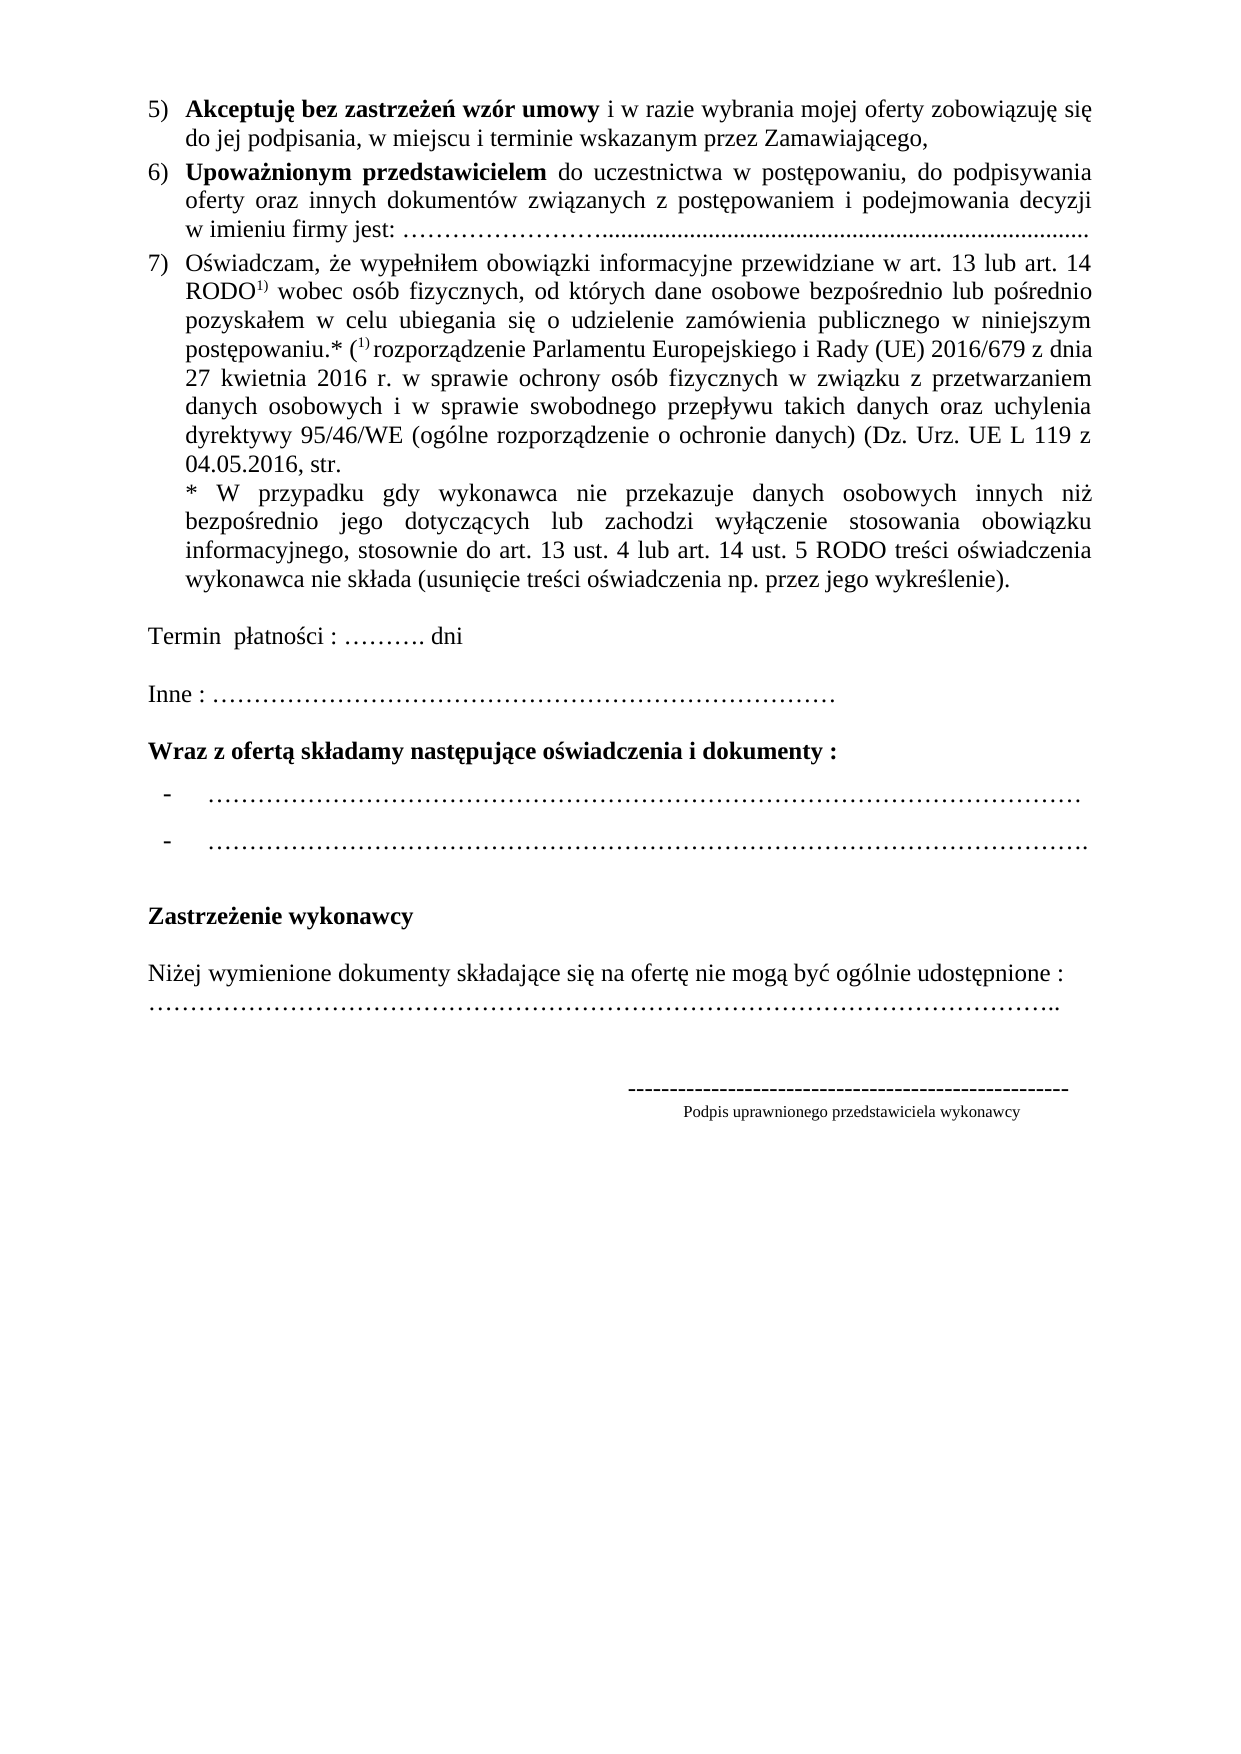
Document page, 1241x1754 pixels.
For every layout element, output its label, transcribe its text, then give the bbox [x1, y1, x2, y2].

text ……………………………………………………………………………………………….. [148, 987, 1092, 1016]
list Akceptuję bez zastrzeżeń wzór umowy i w razie wybrania mojej oferty zobowiązuję się do jej podpisania, w miejscu i terminie wskazanym przez Zamawiającego, [148, 94, 1092, 152]
list Upoważnionym przedstawicielem do uczestnictwa w postępowaniu, do podpisywania oferty oraz innych dokumentów związanych z postępowaniem i podejmowania decyzji w imieniu firmy jest: …………………….............................................................................. [148, 157, 1092, 243]
text Podpis uprawnionego przedstawiciela wykonawcy [148, 1102, 1092, 1121]
list …………………………………………………………………………………………… [159, 779, 1092, 810]
text Termin płatności : ………. dni [148, 621, 1092, 650]
text * W przypadku gdy wykonawca nie przekazuje danych osobowych innych niż bezpośrednio jego dotyczących lub zachodzi wyłączenie stosowania obowiązku informacyjnego, stosownie do art. 13 ust. 4 lub art. 14 ust. 5 RODO treści oświadczenia wykonawca nie składa (usunięcie treści oświadczenia np. przez jego wykreślenie). [185, 478, 1092, 593]
text Inne : ………………………………………………………………… [148, 679, 1092, 708]
text Zastrzeżenie wykonawcy [148, 901, 1092, 929]
text ----------------------------------------------------- [148, 1073, 1092, 1102]
text Niżej wymienione dokumenty składające się na ofertę nie mogą być ogólnie udostępnione : [148, 958, 1092, 987]
list ……………………………………………………………………………………………. [159, 826, 1092, 857]
text Wraz z ofertą składamy następujące oświadczenia i dokumenty : [148, 736, 1092, 765]
list Oświadczam, że wypełniłem obowiązki informacyjne przewidziane w art. 13 lub art. 14 RODO1) wobec osób fizycznych, od których dane osobowe bezpośrednio lub pośrednio pozyskałem w celu ubiegania się o udzielenie zamówienia publicznego w niniejszym postępowaniu.* (1) rozporządzenie Parlamentu Europejskiego i Rady (UE) 2016/679 z dnia 27 kwietnia 2016 r. w sprawie ochrony osób fizycznych w związku z przetwarzaniem danych osobowych i w sprawie swobodnego przepływu takich danych oraz uchylenia dyrektywy 95/46/WE (ogólne rozporządzenie o ochronie danych) (Dz. Urz. UE L 119 z 04.05.2016, str. [148, 248, 1092, 478]
